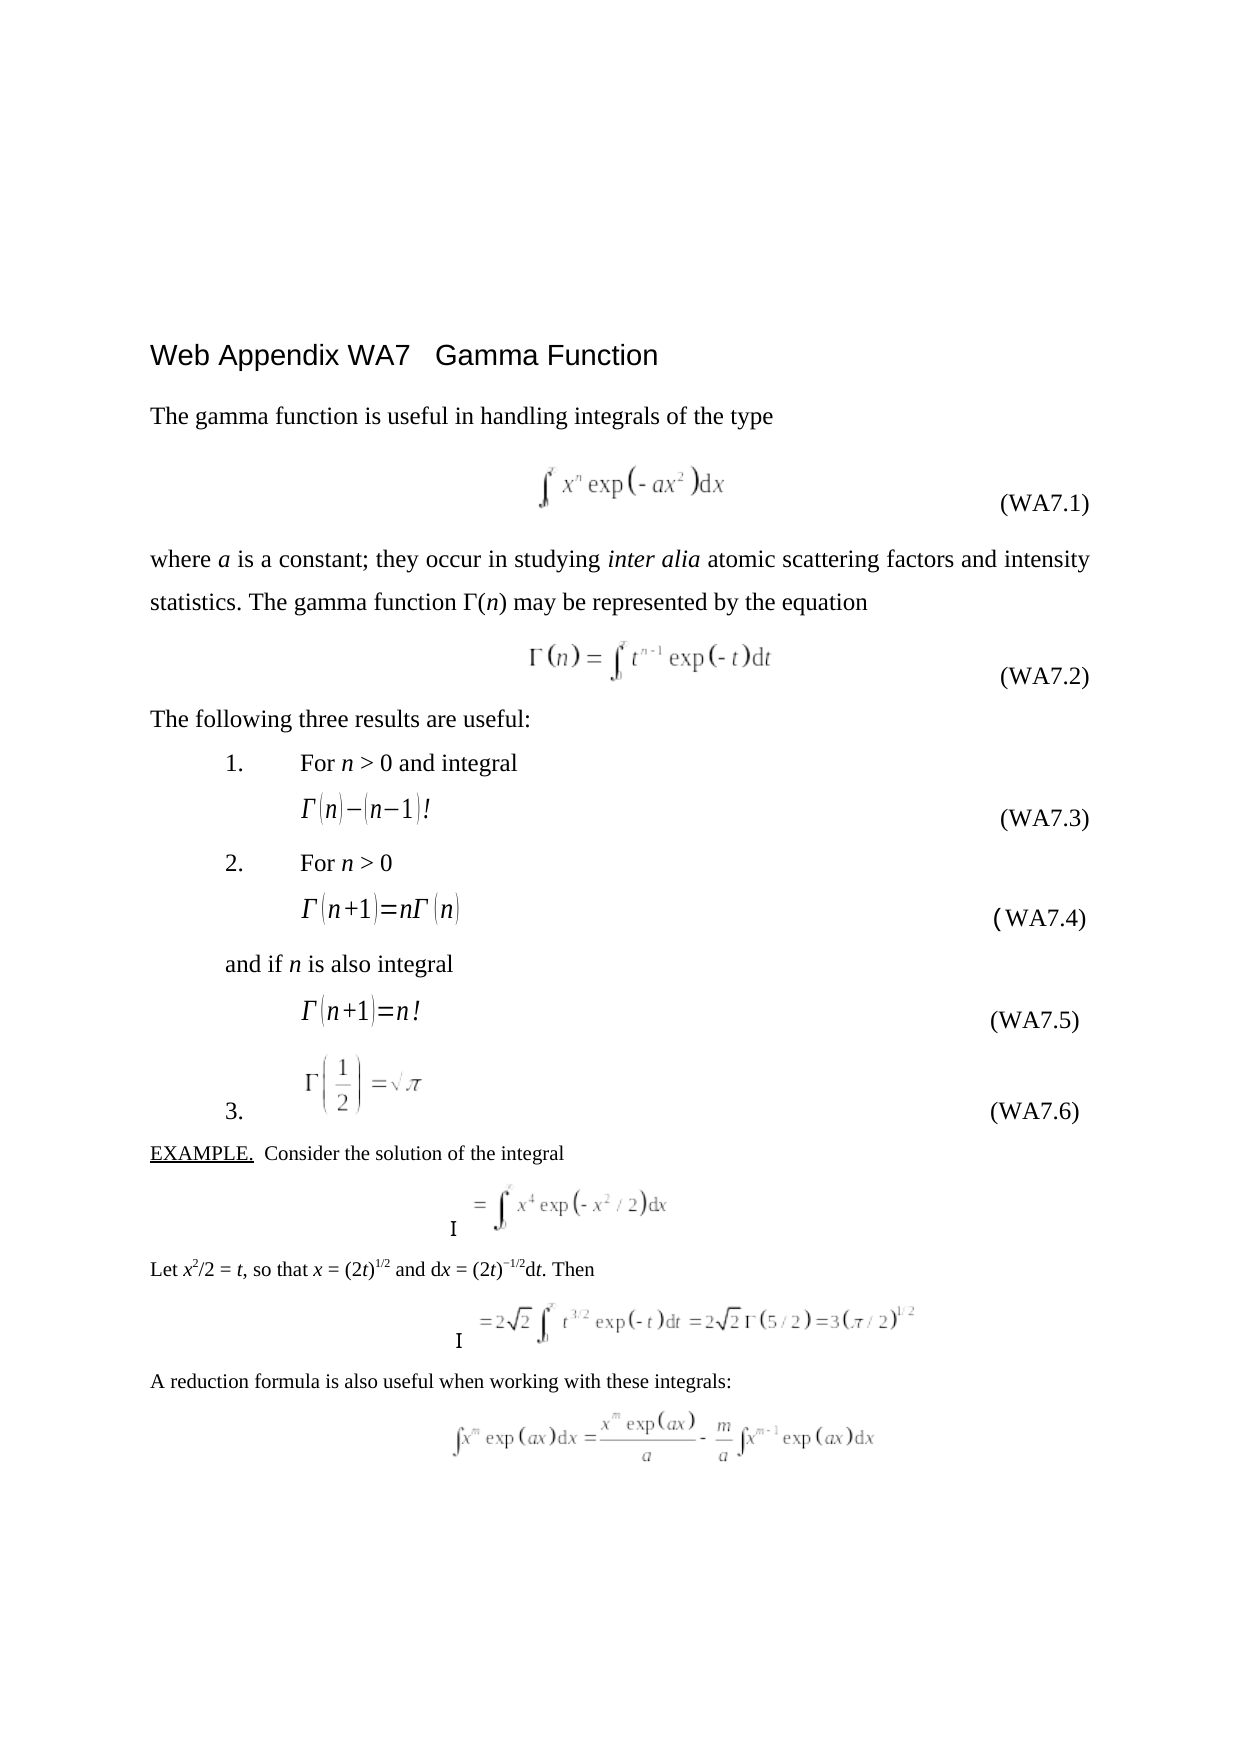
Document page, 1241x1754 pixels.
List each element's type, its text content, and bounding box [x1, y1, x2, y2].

text I [375, 1292, 1090, 1355]
text EXAMPLE. Consider solution of integral [150, 1141, 1090, 1165]
text (WA7.3) [225, 791, 1090, 832]
text I [375, 1177, 1090, 1242]
text and if n is also integral [150, 949, 1090, 978]
text 3. (WA7.6) [150, 1049, 1090, 1125]
text (WA7.4) [225, 891, 1090, 934]
text (WA7.2) [450, 630, 1090, 690]
text 1. For n > 0 and integral [150, 748, 1090, 776]
text The following three results are useful: [150, 704, 1090, 733]
text Let x2/2 = t, so that x = (2t)1/2 and dx = (2t)−1/2dt. Then [150, 1256, 1090, 1281]
text (WA7.1) [150, 457, 1090, 517]
text Web Appendix WA7 Gamma Function [150, 338, 1090, 372]
text (WA7.5) [225, 993, 1090, 1034]
text where a is a constant; y occur in studying inter alia atomic scattering factors and intensity statistics. The gamma function Γ(n) may be represented by equation [150, 544, 1090, 616]
text 2. For n > 0 [150, 848, 1090, 876]
text A reduction formula is also useful when working with se integrals: [150, 1369, 1090, 1393]
text The gamma function is useful in handling integrals of the type [150, 401, 1090, 430]
